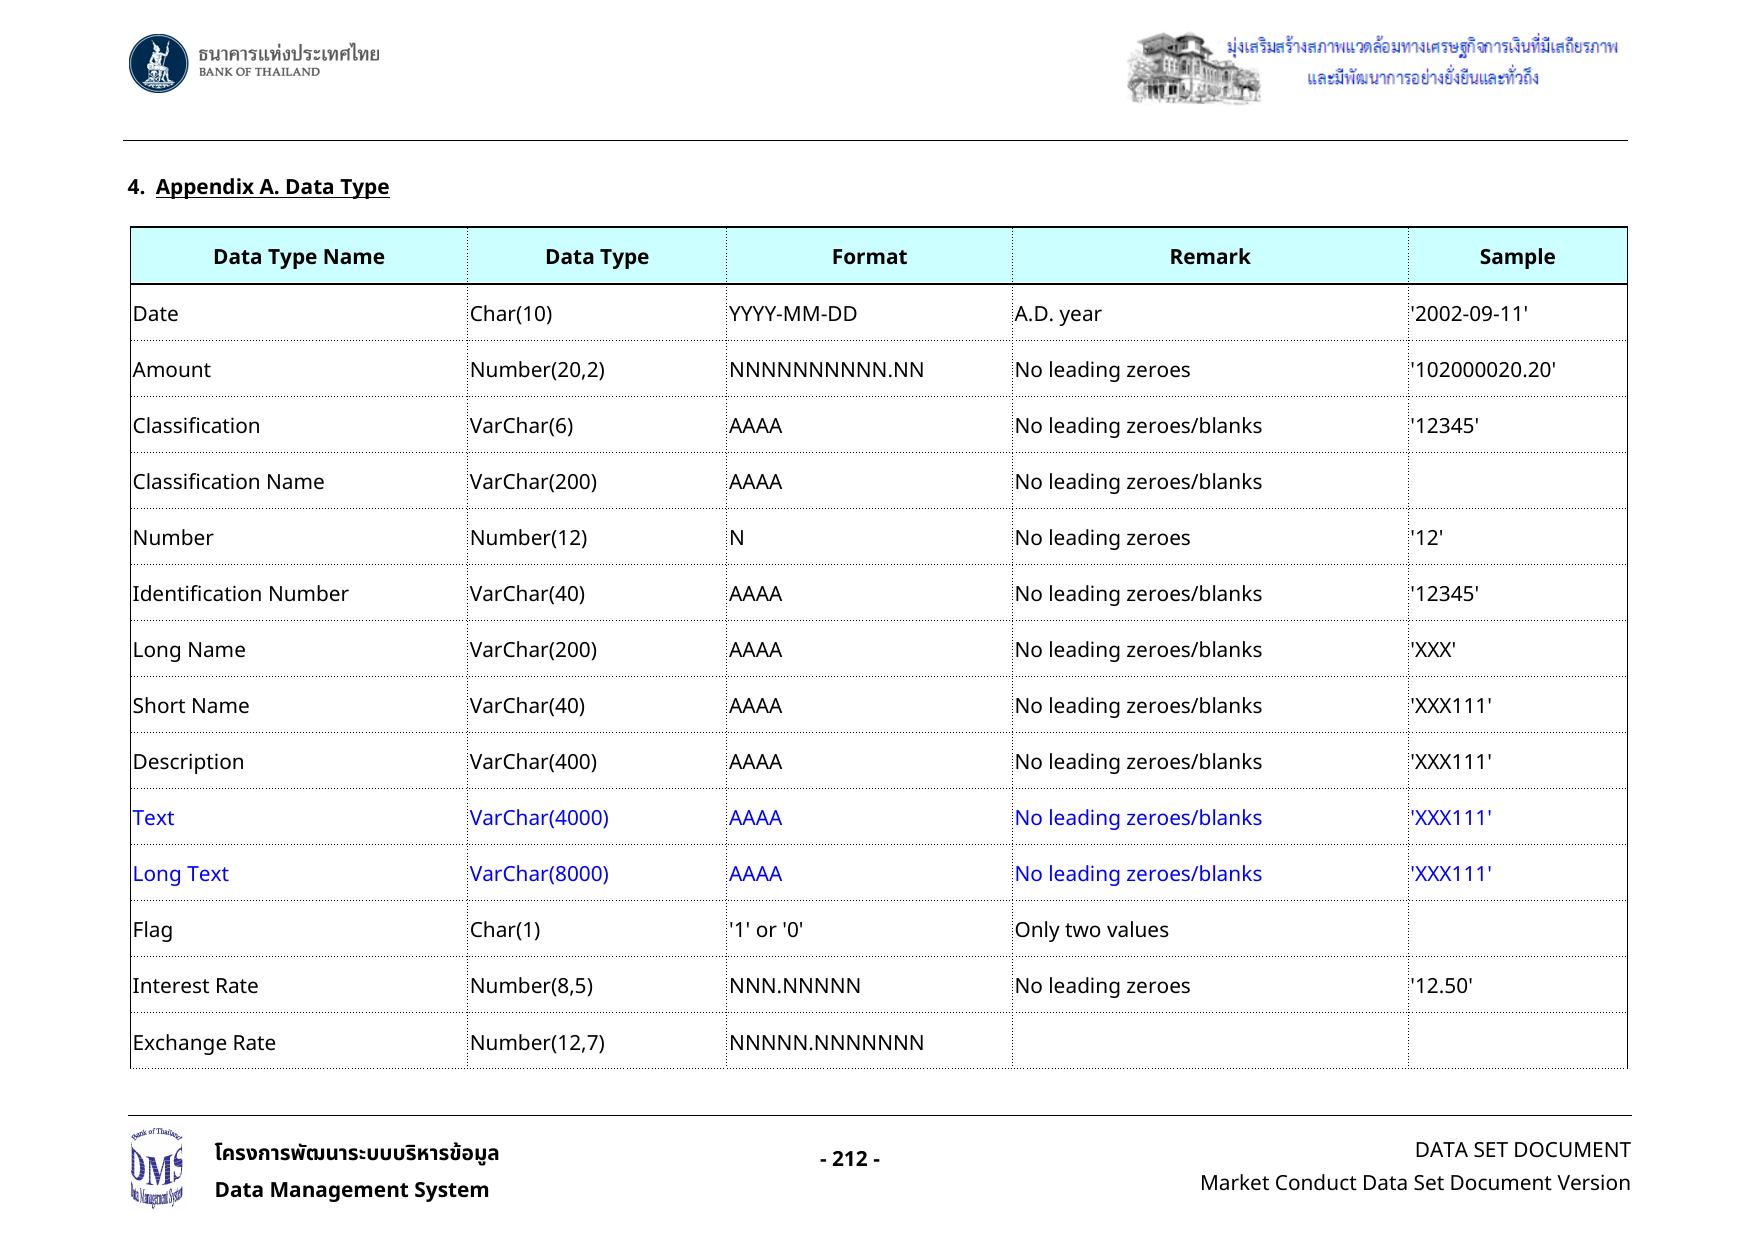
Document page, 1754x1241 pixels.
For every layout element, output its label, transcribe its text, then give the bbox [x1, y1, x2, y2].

picture [127, 1123, 187, 1212]
subtitle Appendix A. Data Type [127, 172, 1626, 201]
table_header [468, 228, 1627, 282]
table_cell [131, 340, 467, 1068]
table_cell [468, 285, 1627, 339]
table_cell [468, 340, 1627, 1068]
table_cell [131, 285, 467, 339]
picture [118, 24, 391, 103]
picture [1126, 28, 1622, 108]
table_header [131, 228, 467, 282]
